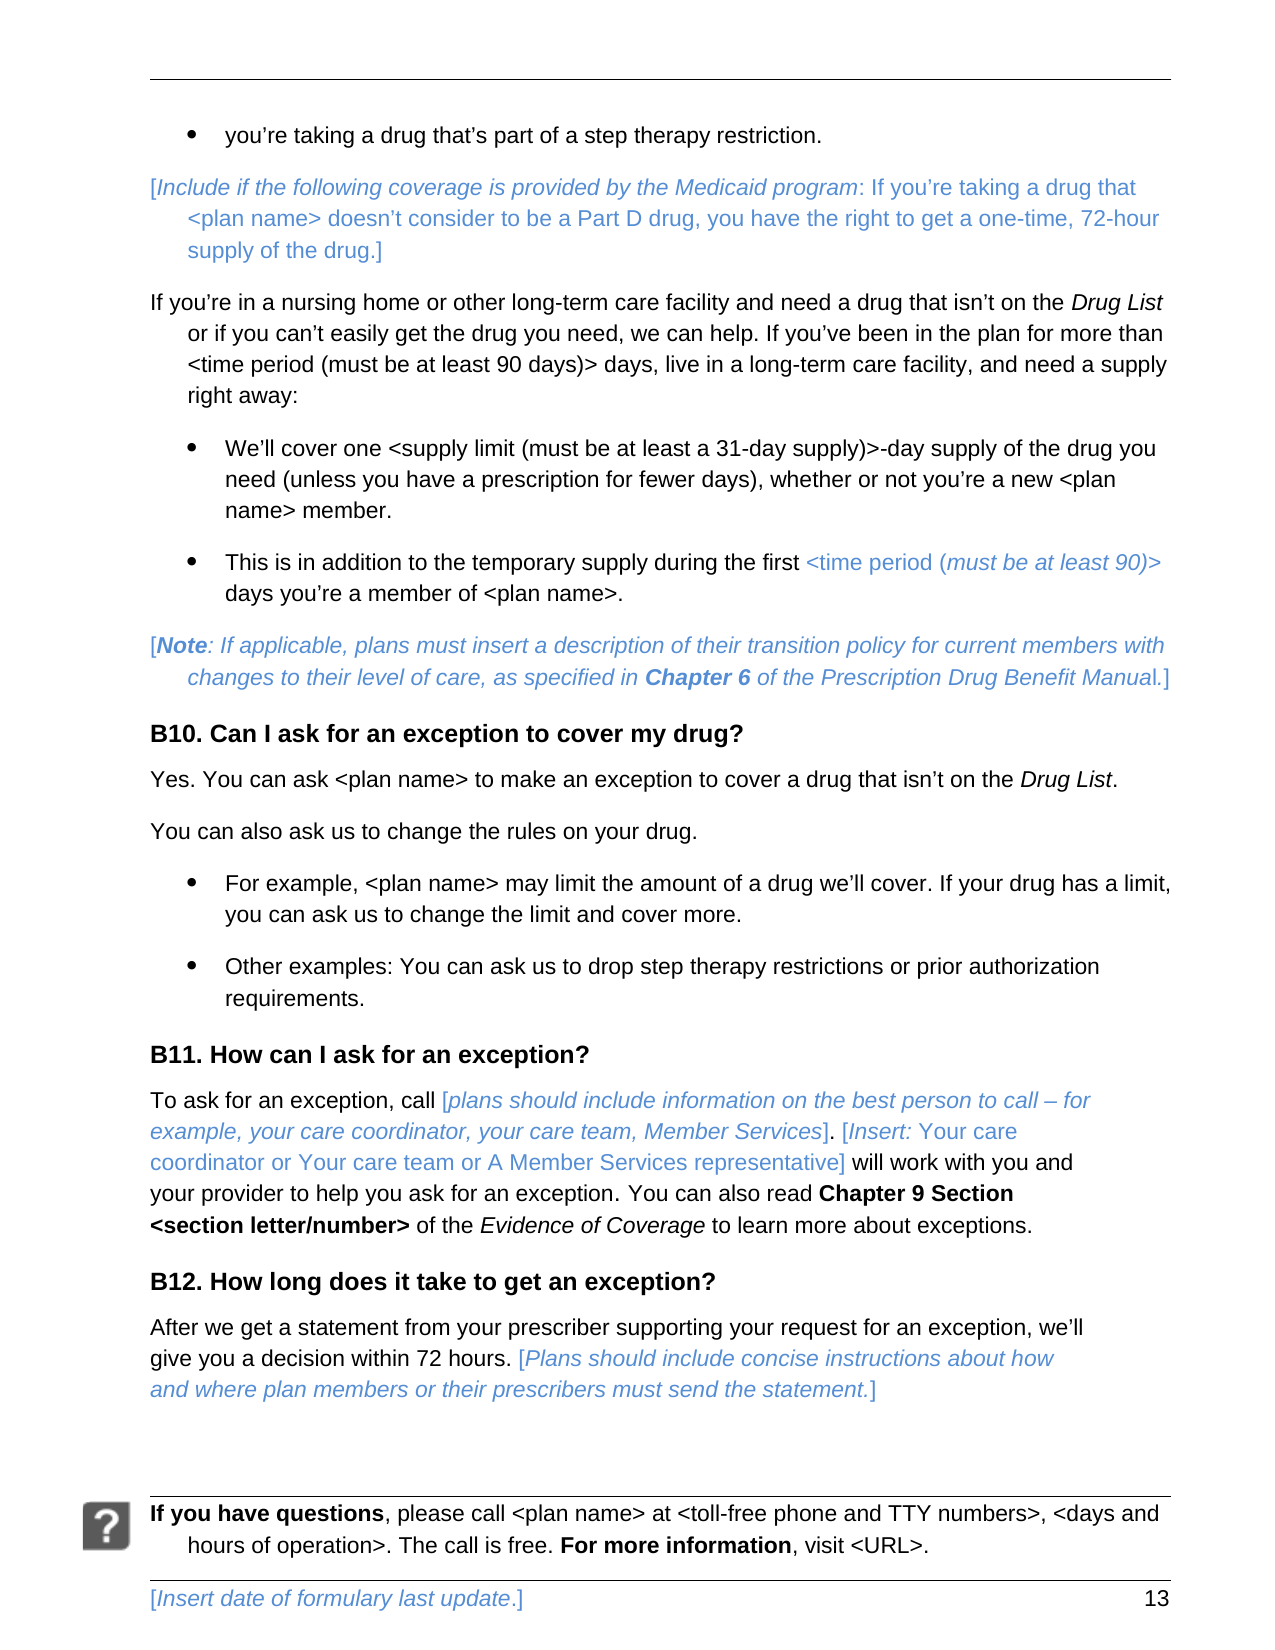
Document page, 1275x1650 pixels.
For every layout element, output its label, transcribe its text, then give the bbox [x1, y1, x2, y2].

text [Note: If applicable, plans must insert a description of their transition policy for current members with changes to their level of care, as specified in Chapter 6 of the Prescription Drug Benefit Manual.] [150, 629, 1171, 691]
picture [82, 1501, 132, 1552]
text Yes. You can ask <plan name> to make an exception to cover a drug that isn’t on the Drug List. [150, 762, 1171, 793]
subtitle B10. Can I ask for an exception to cover my drug? [150, 712, 1096, 750]
list For example, <plan name> may limit the amount of a drug we’ll cover. If your drug has a limit, you can ask us to change the limit and cover more. [187, 866, 1171, 929]
text [Include if the following coverage is provided by the Medicaid program: If you’re taking a drug that <plan name> doesn’t consider to be a Part D drug, you have the right to get a one-time, 72-hour supply of the drug.] [150, 171, 1171, 264]
list Other examples: You can ask us to drop step therapy restrictions or prior authorization requirements. [187, 950, 1171, 1012]
list We’ll cover one <supply limit (must be at least a 31-day supply)>-day supply of the drug you need (unless you have a prescription for fewer days), whether or not you’re a new <plan name> member. [187, 431, 1171, 525]
list you’re taking a drug that’s part of a step therapy restriction. [187, 118, 1171, 150]
text If you’re in a nursing home or other long-term care facility and need a drug that isn’t on the Drug List or if you can’t easily get the drug you need, we can help. If you’ve been in the plan for more than <time period (must be at least 90 days)> days, live in a long-term care facility, and need a supply right away: [150, 285, 1171, 410]
text You can also ask us to change the rules on your drug. [150, 814, 1171, 846]
list This is in addition to the temporary supply during the first <time period (must be at least 90)> days you’re a member of <plan name>. [187, 546, 1171, 608]
subtitle B12. How long does it take to get an exception? [150, 1260, 1096, 1298]
text To ask for an exception, call [plans should include information on the best person to call – for example, your care coordinator, your care team, Member Services]. [Insert: Your care coordinator or Your care team or A Member Services representative] will work with you and your provider to help you ask for an exception. You can also read Chapter 9 Section <section letter/number> of the Evidence of Coverage to learn more about exceptions. [150, 1083, 1096, 1239]
subtitle B11. How can I ask for an exception? [150, 1033, 1096, 1071]
text After we get a statement from your prescriber supporting your request for an exception, we’ll give you a decision within 72 hours. [Plans should include concise instructions about how and where plan members or their prescribers must send the statement.] [150, 1310, 1096, 1404]
